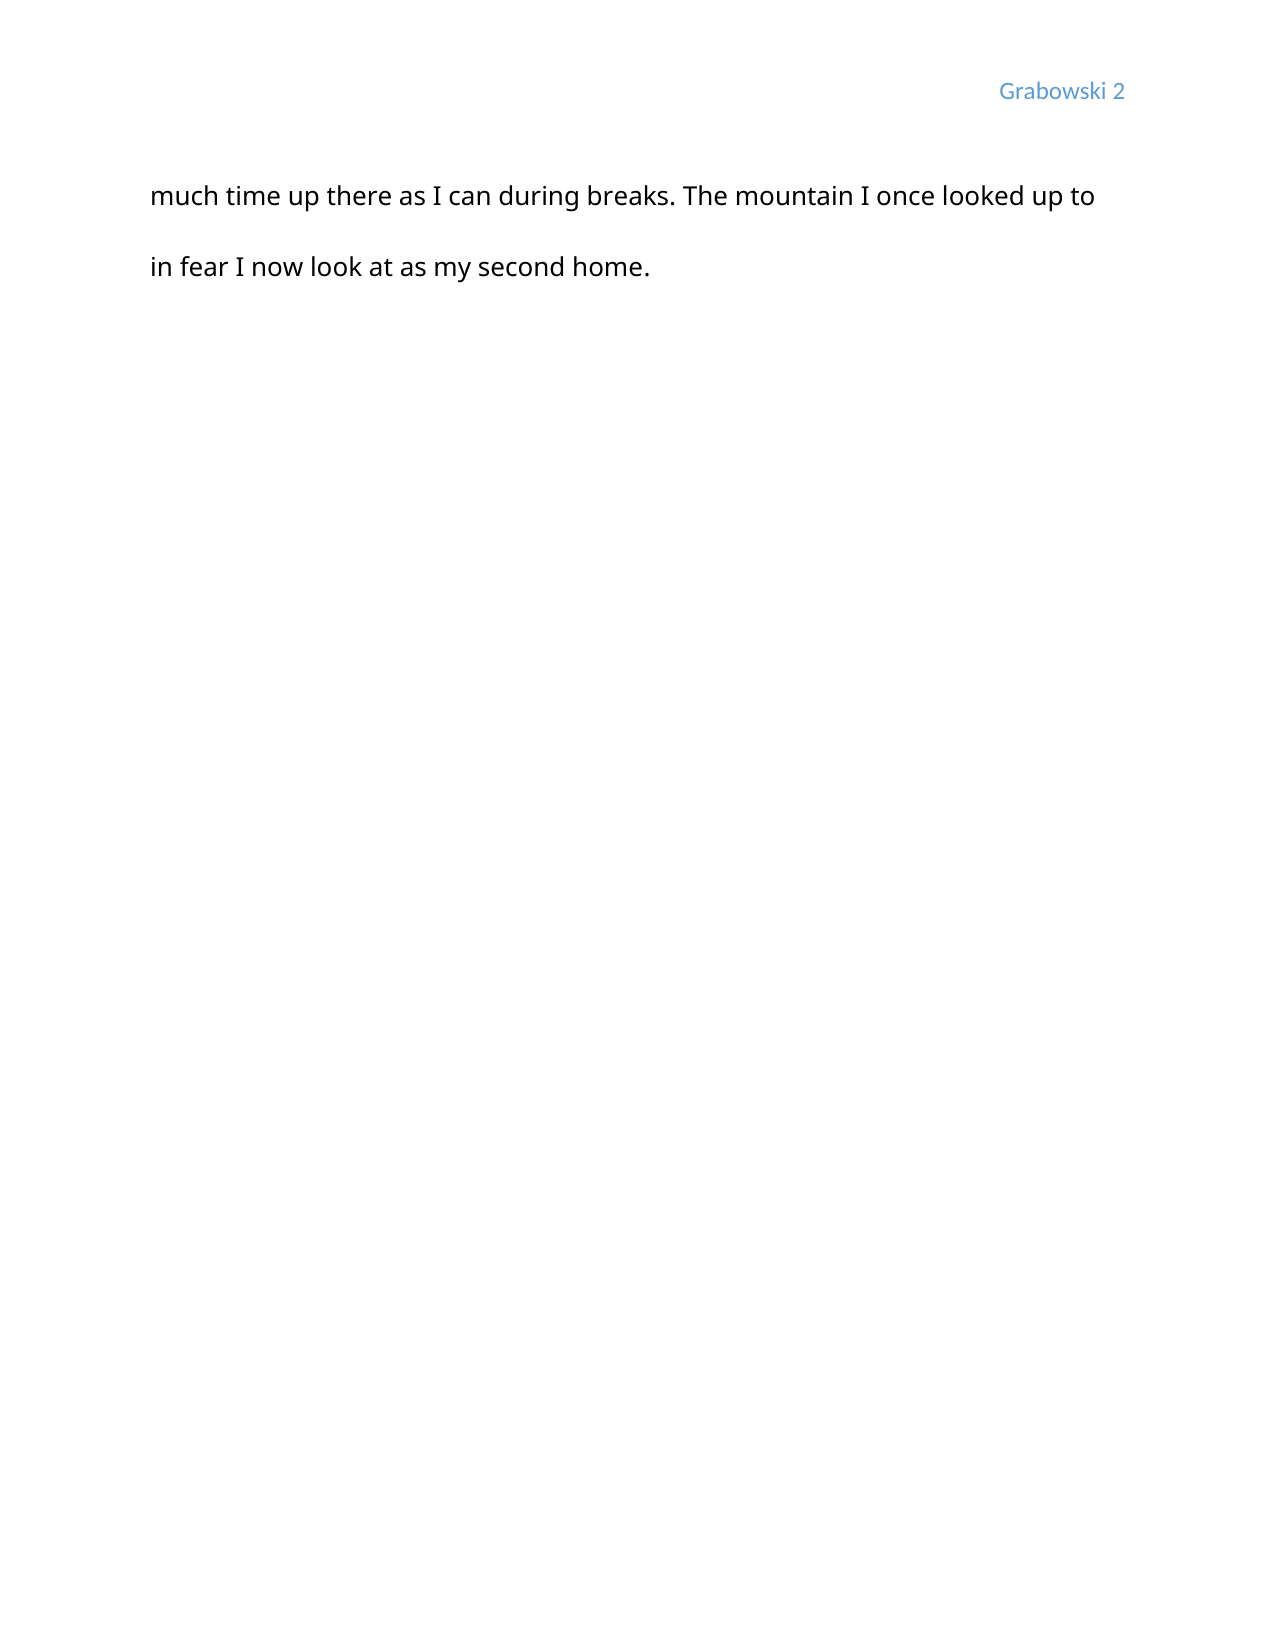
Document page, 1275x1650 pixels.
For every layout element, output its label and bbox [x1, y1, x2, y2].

text [150, 178, 1125, 284]
